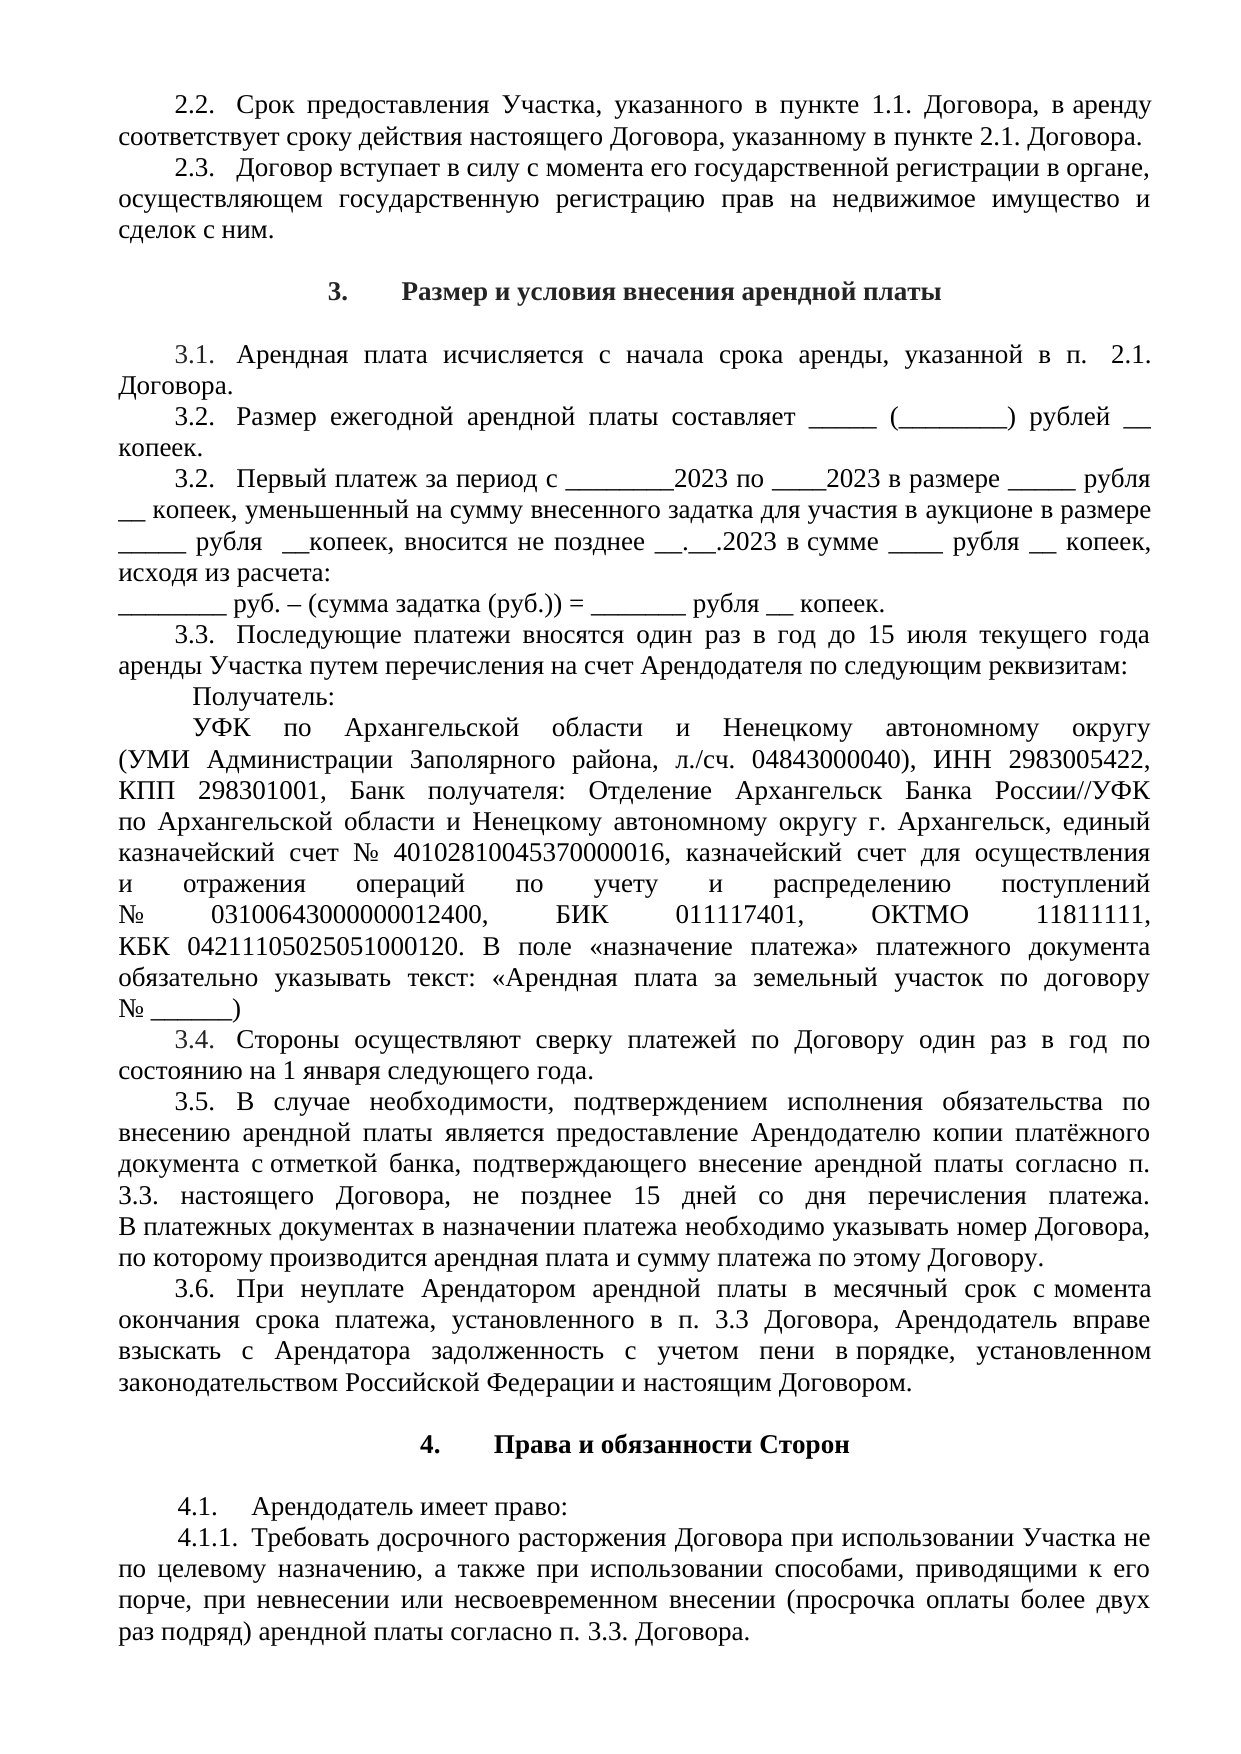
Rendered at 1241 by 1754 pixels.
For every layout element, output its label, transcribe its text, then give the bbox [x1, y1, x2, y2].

text 4. Права и обязанности Сторон [118, 1428, 1152, 1459]
text 3.2. Первый платеж за период с ________2023 по ____2023 в размере _____ рубля __ копеек, уменьшенный на сумму внесенного задатка для участия в аукционе в размере _____ рубля __копеек, вносится не позднее __.__.2023 в сумме ____ рубля __ копеек, исходя из расчета: [118, 462, 1152, 587]
text 3.2. Размер ежегодной арендной платы составляет _____ (________) рублей __ копеек. [118, 400, 1152, 462]
text 3. Размер и условия внесения арендной платы [118, 276, 1152, 307]
text 3.6. При неуплате Арендатором арендной платы в месячный срок с момента окончания срока платежа, установленного в п. 3.3 Договора, Арендодатель вправе взыскать с Арендатора задолженность с учетом пени в порядке, установленном законодательством Российской Федерации и настоящим Договором. [118, 1272, 1152, 1397]
text 3.3. Последующие платежи вносятся один раз в год до 15 июля текущего года аренды Участка путем перечисления на счет Арендодателя по следующим реквизитам: [118, 618, 1152, 680]
text 2.2. Срок предоставления Участка, указанного в пункте 1.1. Договора, в аренду соответствует сроку действия настоящего Договора, указанному в пункте 2.1. Договора. [118, 89, 1152, 151]
text 3.5. В случае необходимости, подтверждением исполнения обязательства по внесению арендной платы является предоставление Арендодателю копии платёжного документа с отметкой банка, подтверждающего внесение арендной платы согласно п. 3.3. настоящего Договора, не позднее 15 дней со дня перечисления платежа. В платежных документах в назначении платежа необходимо указывать номер Договора, по которому производится арендная плата и сумму платежа по этому Договору. [118, 1085, 1152, 1272]
text УФК по Архангельской области и Ненецкому автономному округу (УМИ Администрации Заполярного района, л./сч. 04843000040), ИНН 2983005422, КПП 298301001, Банк получателя: Отделение Архангельск Банка России//УФК по Архангельской области и Ненецкому автономному округу г. Архангельск, единый казначейский счет № 40102810045370000016, казначейский счет для осуществления и отражения операций по учету и распределению поступлений № 03100643000000012400, БИК 011117401, ОКТМО 11811111, КБК 04211105025051000120. В поле «назначение платежа» платежного документа обязательно указывать текст: «Арендная плата за земельный участок по договору № ______) [118, 712, 1152, 1023]
text Получатель: [118, 680, 1152, 712]
text 4.1. Арендодатель имеет право: [118, 1490, 1152, 1521]
text 2.3. Договор вступает в силу с момента его государственной регистрации в органе, осуществляющем государственную регистрацию прав на недвижимое имущество и сделок с ним. [118, 151, 1152, 244]
text 4.1.1. Требовать досрочного расторжения Договора при использовании Участка не по целевому назначению, а также при использовании способами, приводящими к его порче, при невнесении или несвоевременном внесении (просрочка оплаты более двух раз подряд) арендной платы согласно п. 3.3. Договора. [118, 1521, 1152, 1646]
text ________ руб. – (сумма задатка (руб.)) = _______ рубля __ копеек. [118, 587, 1152, 618]
text 3.4. Стороны осуществляют сверку платежей по Договору один раз в год по состоянию на 1 января следующего года. [118, 1023, 1152, 1085]
text 3.1. Арендная плата исчисляется с начала срока аренды, указанной в п. 2.1. Договора. [118, 338, 1152, 400]
